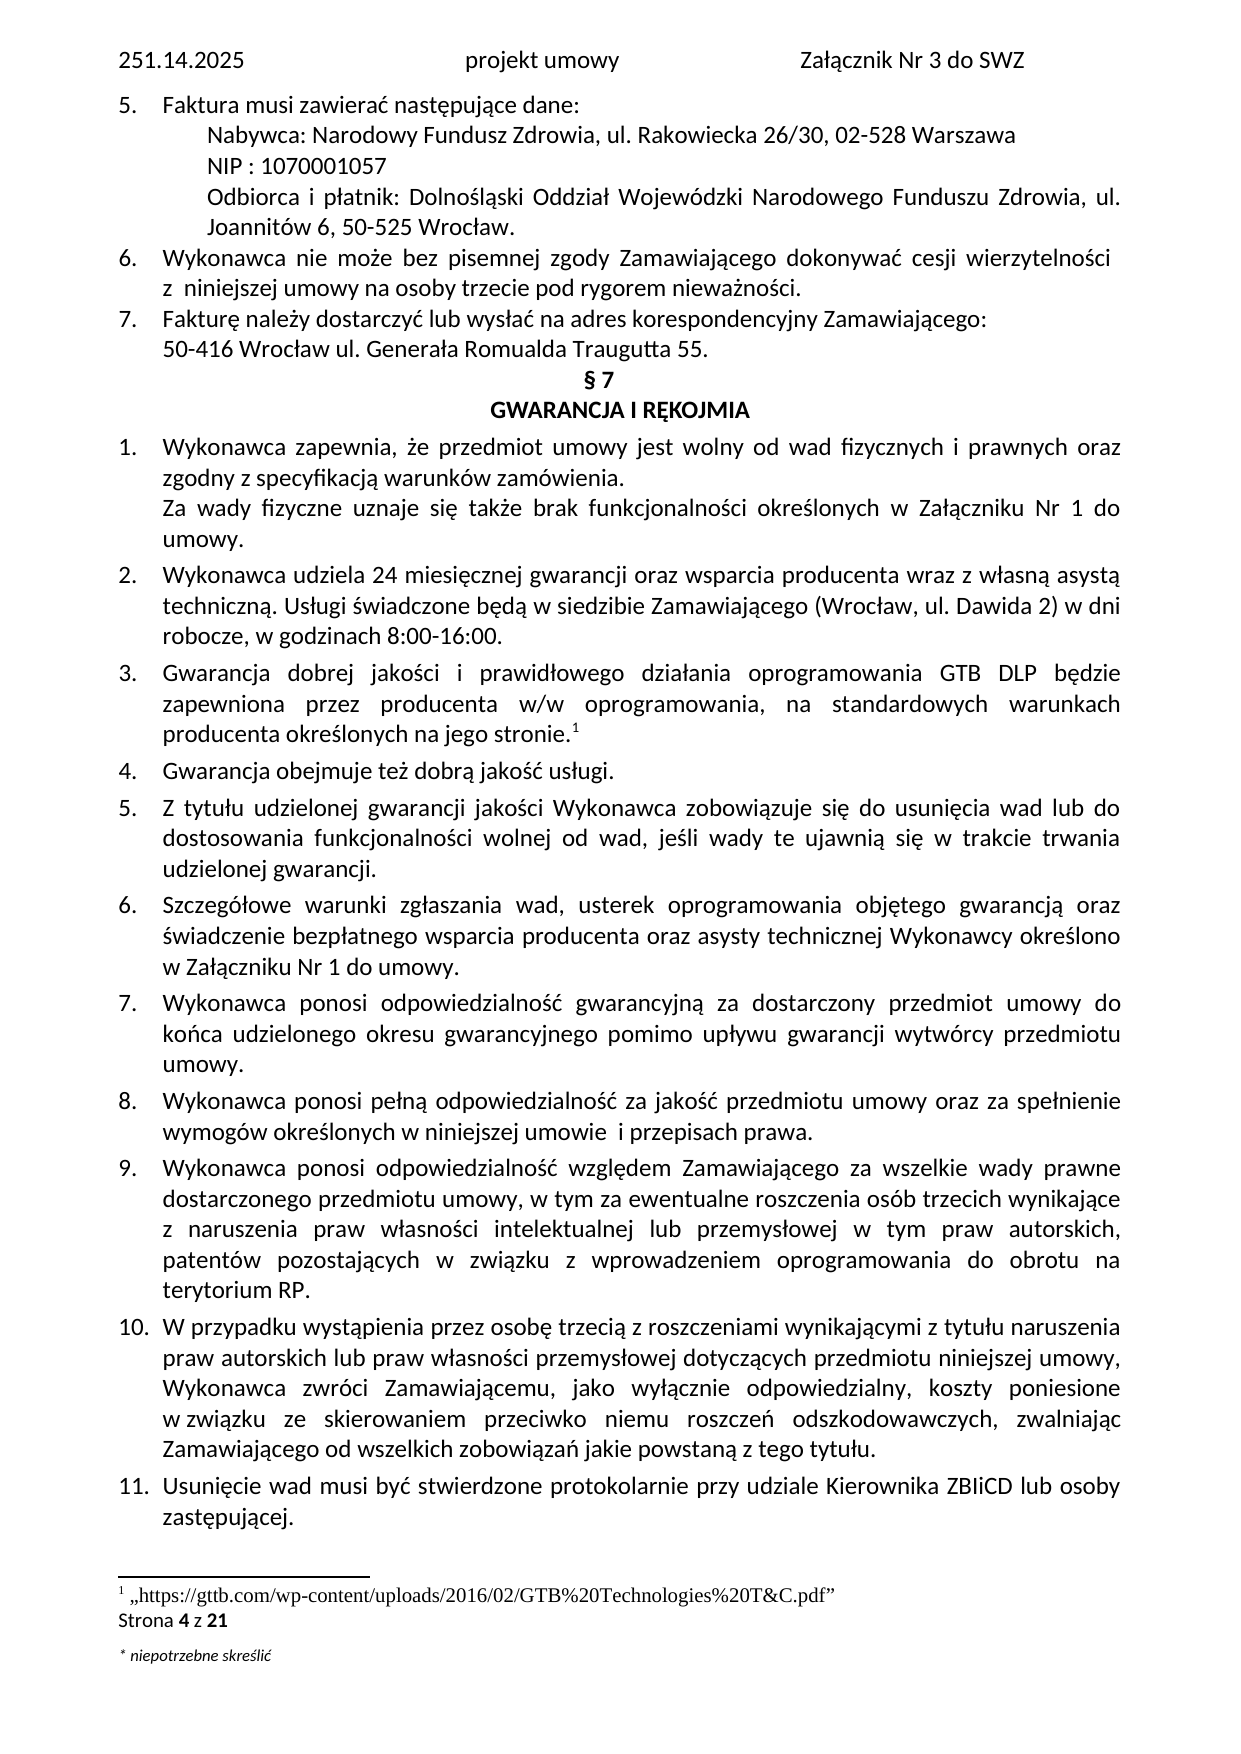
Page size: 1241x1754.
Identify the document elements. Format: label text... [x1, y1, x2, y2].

list Nabywca: Narodowy Fundusz Zdrowia, ul. Rakowiecka 26/30, 02-528 Warszawa [207, 120, 1122, 150]
list Wykonawca ponosi odpowiedzialność względem Zamawiającego za wszelkie wady prawne dostarczonego przedmiotu umowy, w tym za ewentualne roszczenia osób trzecich wynikające z naruszenia praw własności intelektualnej lub przemysłowej w tym praw autorskich, patentów pozostających w związku z wprowadzeniem oprogramowania do obrotu na terytorium RP. [118, 1153, 1122, 1305]
list 50-416 Wrocław ul. Generała Romualda Traugutta 55. [162, 333, 1122, 364]
subtitle GWARANCJA I RĘKOJMIA [118, 394, 1122, 425]
list Wykonawca ponosi pełną odpowiedzialność za jakość przedmiotu umowy oraz za spełnienie wymogów określonych w niniejszej umowie i przepisach prawa. [118, 1085, 1122, 1146]
list Wykonawca zapewnia, że przedmiot umowy jest wolny od wad fizycznych i prawnych oraz zgodny z specyfikacją warunków zamówienia. [118, 431, 1122, 492]
list Za wady fizyczne uznaje się także brak funkcjonalności określonych w Załączniku Nr 1 do umowy. [162, 492, 1122, 553]
list Szczegółowe warunki zgłaszania wad, usterek oprogramowania objętego gwarancją oraz świadczenie bezpłatnego wsparcia producenta oraz asysty technicznej Wykonawcy określono w Załączniku Nr 1 do umowy. [118, 890, 1122, 981]
list Wykonawca ponosi odpowiedzialność gwarancyjną za dostarczony przedmiot umowy do końca udzielonego okresu gwarancyjnego pomimo upływu gwarancji wytwórcy przedmiotu umowy. [118, 987, 1122, 1079]
list Fakturę należy dostarczyć lub wysłać na adres korespondencyjny Zamawiającego: [118, 303, 1122, 333]
list Gwarancja obejmuje też dobrą jakość usługi. [118, 755, 1122, 786]
list Faktura musi zawierać następujące dane: [118, 89, 1122, 120]
list Usunięcie wad musi być stwierdzone protokolarnie przy udziale Kierownika ZBIiCD lub osoby zastępującej. [118, 1470, 1122, 1531]
list W przypadku wystąpienia przez osobę trzecią z roszczeniami wynikającymi z tytułu naruszenia praw autorskich lub praw własności przemysłowej dotyczących przedmiotu niniejszej umowy, Wykonawca zwróci Zamawiającemu, jako wyłącznie odpowiedzialny, koszty poniesione w związku ze skierowaniem przeciwko niemu roszczeń odszkodowawczych, zwalniając Zamawiającego od wszelkich zobowiązań jakie powstaną z tego tytułu. [118, 1311, 1122, 1464]
list Gwarancja dobrej jakości i prawidłowego działania oprogramowania GTB DLP będzie zapewniona przez producenta w/w oprogramowania, na standardowych warunkach producenta określonych na jego stronie. [118, 657, 1122, 749]
list Wykonawca udziela 24 miesięcznej gwarancji oraz wsparcia producenta wraz z własną asystą techniczną. Usługi świadczone będą w siedzibie Zamawiającego (Wrocław, ul. Dawida 2) w dni robocze, w godzinach 8:00-16:00. [118, 559, 1122, 651]
subtitle § 7 [118, 364, 1122, 394]
list NIP : 1070001057 [207, 150, 1122, 181]
list Wykonawca nie może bez pisemnej zgody Zamawiającego dokonywać cesji wierzytelności z niniejszej umowy na osoby trzecie pod rygorem nieważności. [118, 242, 1122, 303]
list Z tytułu udzielonej gwarancji jakości Wykonawca zobowiązuje się do usunięcia wad lub do dostosowania funkcjonalności wolnej od wad, jeśli wady te ujawnią się w trakcie trwania udzielonej gwarancji. [118, 792, 1122, 883]
list Odbiorca i płatnik: Dolnośląski Oddział Wojewódzki Narodowego Funduszu Zdrowia, ul. Joannitów 6, 50-525 Wrocław. [207, 181, 1122, 242]
